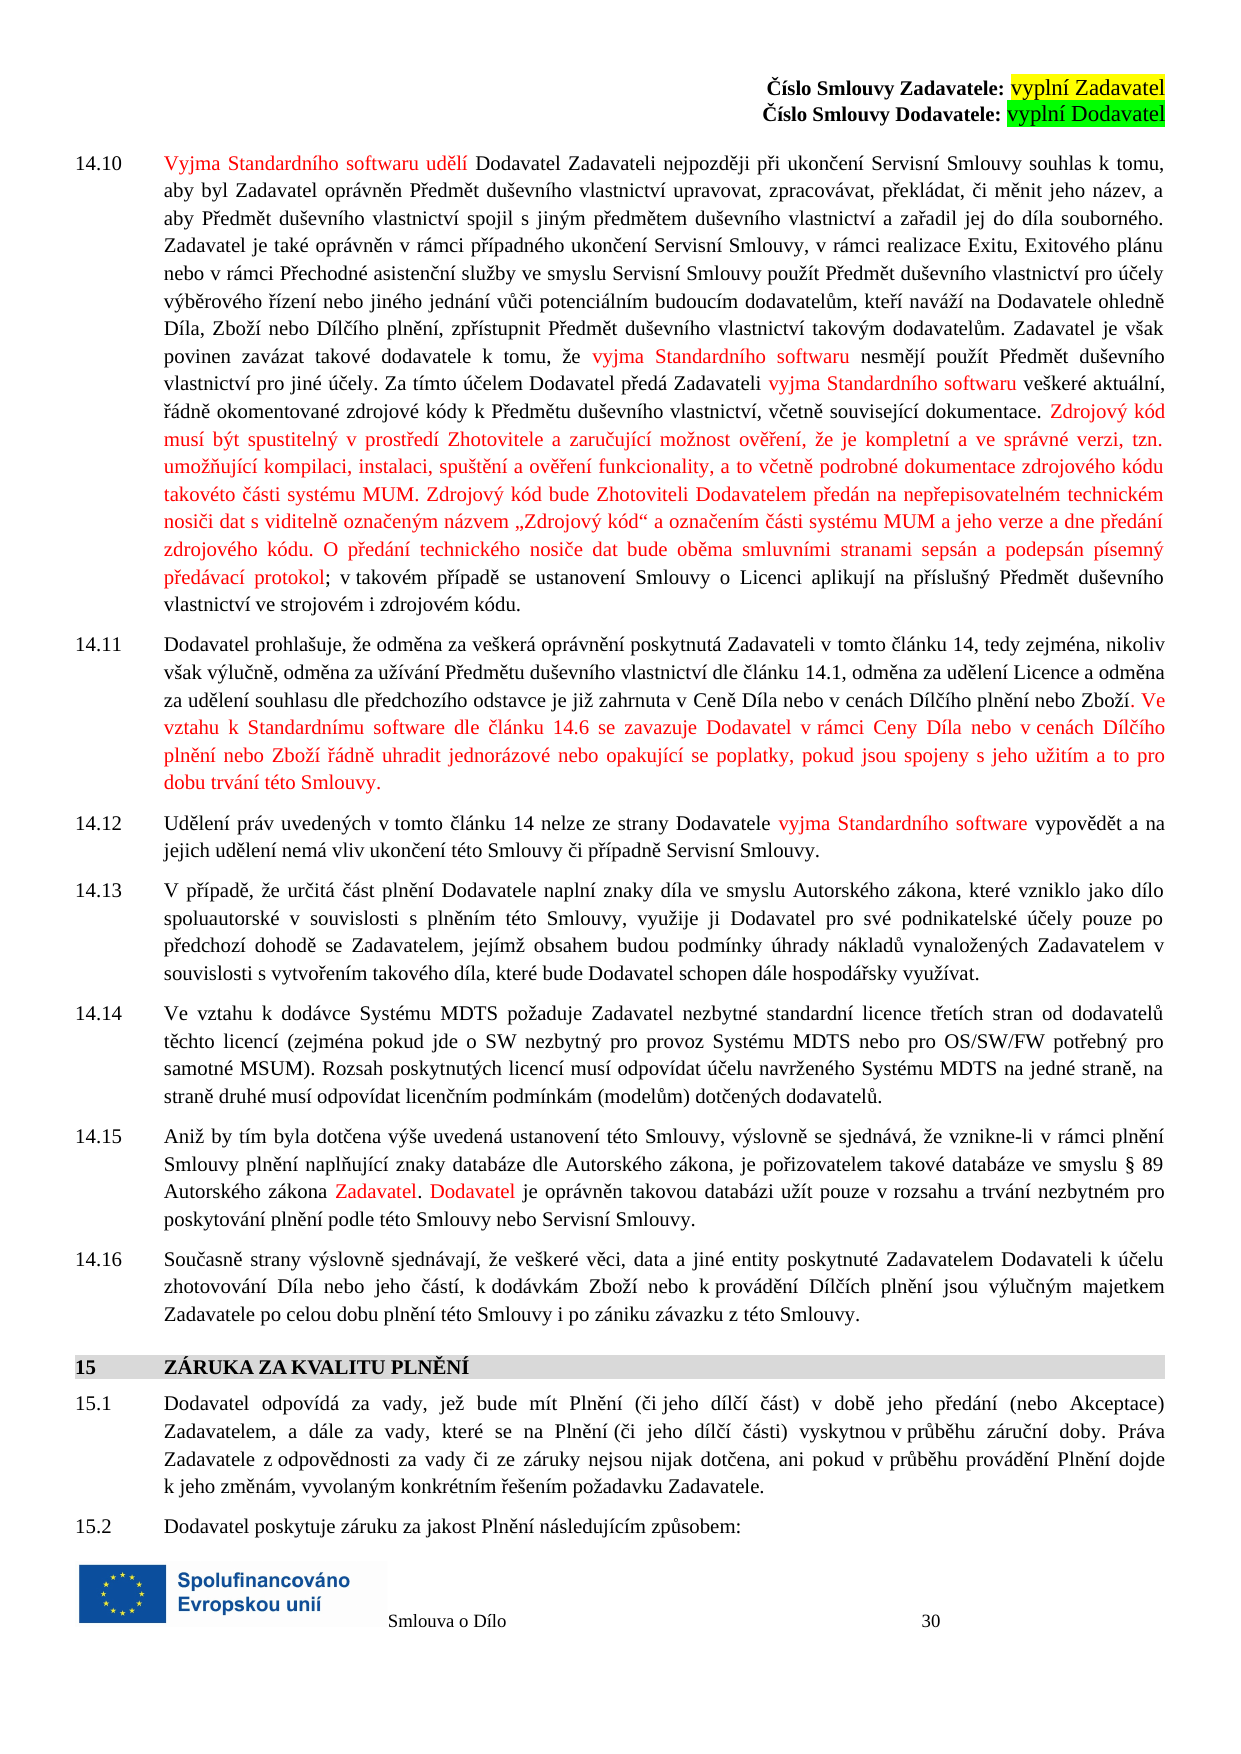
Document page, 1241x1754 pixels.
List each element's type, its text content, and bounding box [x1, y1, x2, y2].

text Současně strany výslovně sjednávají, že veškeré věci, data a jiné entity poskytnuté Zadavatelem Dodavateli k účelu zhotovování Díla nebo jeho částí, k dodávkám Zboží nebo k provádění Dílčích plnění jsou výlučným majetkem Zadavatele po celou dobu plnění této Smlouvy i po zániku závazku z této Smlouvy. [75, 1247, 1165, 1326]
text Dodavatel odpovídá za vady, jež bude mít Plnění (či jeho dílčí část) v době jeho předání (nebo Akceptace) Zadavatelem, a dále za vady, které se na Plnění (či jeho dílčí části) vyskytnou v průběhu záruční doby. Práva Zadavatele z odpovědnosti za vady či ze záruky nejsou nijak dotčena, ani pokud v průběhu provádění Plnění dojde k jeho změnám, vyvolaným konkrétním řešením požadavku Zadavatele. [75, 1391, 1165, 1498]
text Vyjma Standardního softwaru udělí Dodavatel Zadavateli nejpozději při ukončení Servisní Smlouvy souhlas k tomu, aby byl Zadavatel oprávněn Předmět duševního vlastnictví upravovat, zpracovávat, překládat, či měnit jeho název, a aby Předmět duševního vlastnictví spojil s jiným předmětem duševního vlastnictví a zařadil jej do díla souborného. Zadavatel je také oprávněn v rámci případného ukončení Servisní Smlouvy, v rámci realizace Exitu, Exitového plánu nebo v rámci Přechodné asistenční služby ve smyslu Servisní Smlouvy použít Předmět duševního vlastnictví pro účely výběrového řízení nebo jiného jednání vůči potenciálním budoucím dodavatelům, kteří naváží na Dodavatele ohledně Díla, Zboží nebo Dílčího plnění, zpřístupnit Předmět duševního vlastnictví takovým dodavatelům. Zadavatel je však povinen zavázat takové dodavatele k tomu, že vyjma Standardního softwaru nesmějí použít Předmět duševního vlastnictví pro jiné účely. Za tímto účelem Dodavatel předá Zadavateli vyjma Standardního softwaru veškeré aktuální, řádně okomentované zdrojové kódy k Předmětu duševního vlastnictví, včetně související dokumentace. Zdrojový kód musí být spustitelný v prostředí Zhotovitele a zaručující možnost ověření, že je kompletní a ve správné verzi, tzn. umožňující kompilaci, instalaci, spuštění a ověření funkcionality, a to včetně podrobné dokumentace zdrojového kódu takovéto části systému MUM. Zdrojový kód bude Zhotoviteli Dodavatelem předán na nepřepisovatelném technickém nosiči dat s viditelně označeným názvem „Zdrojový kód“ a označením části systému MUM a jeho verze a dne předání zdrojového kódu. O předání technického nosiče dat bude oběma smluvními stranami sepsán a podepsán písemný předávací protokol; v takovém případě se ustanovení Smlouvy o Licenci aplikují na příslušný Předmět duševního vlastnictví ve strojovém i zdrojovém kódu. [75, 151, 1165, 616]
text V případě, že určitá část plnění Dodavatele naplní znaky díla ve smyslu Autorského zákona, které vzniklo jako dílo spoluautorské v souvislosti s plněním této Smlouvy, využije ji Dodavatel pro své podnikatelské účely pouze po předchozí dohodě se Zadavatelem, jejímž obsahem budou podmínky úhrady nákladů vynaložených Zadavatelem v souvislosti s vytvořením takového díla, které bude Dodavatel schopen dále hospodářsky využívat. [75, 878, 1165, 985]
text Udělení práv uvedených v tomto článku 14 nelze ze strany Dodavatele vyjma Standardního software vypovědět a na jejich udělení nemá vliv ukončení této Smlouvy či případně Servisní Smlouvy. [75, 810, 1165, 862]
subtitle Záruka za kvalitu plnění [75, 1355, 1165, 1379]
text Dodavatel poskytuje záruku za jakost Plnění následujícím způsobem: [75, 1514, 1165, 1538]
text Aniž by tím byla dotčena výše uvedená ustanovení této Smlouvy, výslovně se sjednává, že vznikne-li v rámci plnění Smlouvy plnění naplňující znaky databáze dle Autorského zákona, je pořizovatelem takové databáze ve smyslu § 89 Autorského zákona Zadavatel. Dodavatel je oprávněn takovou databázi užít pouze v rozsahu a trvání nezbytném pro poskytování plnění podle této Smlouvy nebo Servisní Smlouvy. [75, 1124, 1165, 1231]
picture [75, 1561, 388, 1627]
text Dodavatel prohlašuje, že odměna za veškerá oprávnění poskytnutá Zadavateli v tomto článku 14, tedy zejména, nikoliv však výlučně, odměna za užívání Předmětu duševního vlastnictví dle článku 14.1, odměna za udělení Licence a odměna za udělení souhlasu dle předchozího odstavce je již zahrnuta v Ceně Díla nebo v cenách Dílčího plnění nebo Zboží. Ve vztahu k Standardnímu software dle článku 14.6 se zavazuje Dodavatel v rámci Ceny Díla nebo v cenách Dílčího plnění nebo Zboží řádně uhradit jednorázové nebo opakující se poplatky, pokud jsou spojeny s jeho užitím a to pro dobu trvání této Smlouvy. [75, 632, 1165, 794]
text Ve vztahu k dodávce Systému MDTS požaduje Zadavatel nezbytné standardní licence třetích stran od dodavatelů těchto licencí (zejména pokud jde o SW nezbytný pro provoz Systému MDTS nebo pro OS/SW/FW potřebný pro samotné MSUM). Rozsah poskytnutých licencí musí odpovídat účelu navrženého Systému MDTS na jedné straně, na straně druhé musí odpovídat licenčním podmínkám (modelům) dotčených dodavatelů. [75, 1001, 1165, 1108]
